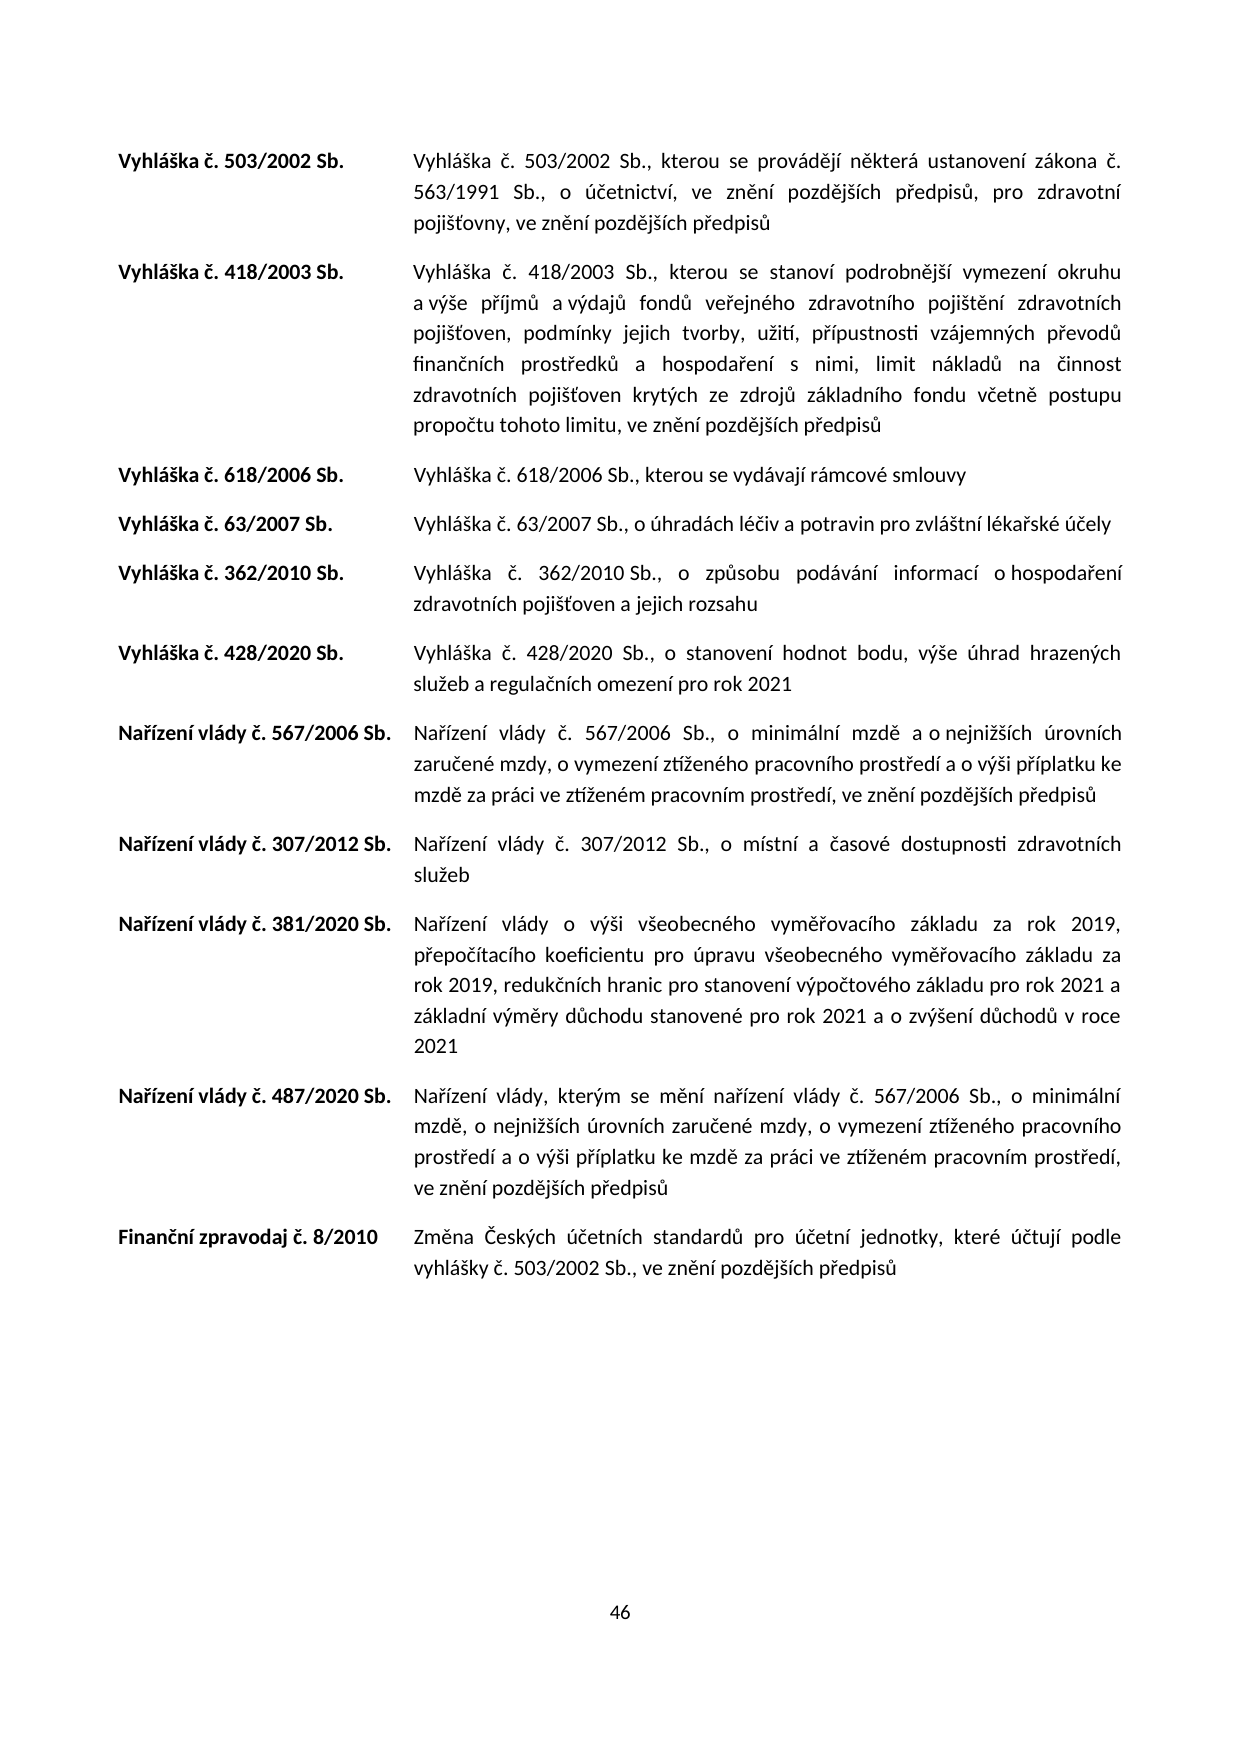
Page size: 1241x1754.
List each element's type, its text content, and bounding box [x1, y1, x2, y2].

text Nařízení vlády č. 487/2020 Sb. Nařízení vlády, kterým se mění nařízení vlády č. 567/2006 Sb., o minimální mzdě, o nejnižších úrovních zaručené mzdy, o vymezení ztíženého pracovního prostředí a o výši příplatku ke mzdě za práci ve ztíženém pracovním prostředí, ve znění pozdějších předpisů [118, 1082, 1122, 1201]
text Vyhláška č. 503/2002 Sb. Vyhláška č. 503/2002 Sb., kterou se provádějí některá ustanovení zákona č. 563/1991 Sb., o účetnictví, ve znění pozdějších předpisů, pro zdravotní pojišťovny, ve znění pozdějších předpisů [118, 148, 1122, 236]
text Nařízení vlády č. 381/2020 Sb. Nařízení vlády o výši všeobecného vyměřovacího základu za rok 2019, přepočítacího koeficientu pro úpravu všeobecného vyměřovacího základu za rok 2019, redukčních hranic pro stanovení výpočtového základu pro rok 2021 a základní výměry důchodu stanovené pro rok 2021 a o zvýšení důchodů v roce 2021 [118, 910, 1122, 1059]
text Vyhláška č. 418/2003 Sb. Vyhláška č. 418/2003 Sb., kterou se stanoví podrobnější vymezení okruhu a výše příjmů a výdajů fondů veřejného zdravotního pojištění zdravotních pojišťoven, podmínky jejich tvorby, užití, přípustnosti vzájemných převodů finančních prostředků a hospodaření s nimi, limit nákladů na činnost zdravotních pojišťoven krytých ze zdrojů základního fondu včetně postupu propočtu tohoto limitu, ve znění pozdějších předpisů [118, 258, 1122, 438]
text Vyhláška č. 63/2007 Sb. Vyhláška č. 63/2007 Sb., o úhradách léčiv a potravin pro zvláštní lékařské účely [118, 510, 1122, 537]
text Vyhláška č. 362/2010 Sb. Vyhláška č. 362/2010 Sb., o způsobu podávání informací o hospodaření zdravotních pojišťoven a jejich rozsahu [118, 559, 1122, 617]
text Vyhláška č. 618/2006 Sb. Vyhláška č. 618/2006 Sb., kterou se vydávají rámcové smlouvy [118, 461, 1122, 487]
text Nařízení vlády č. 567/2006 Sb. Nařízení vlády č. 567/2006 Sb., o minimální mzdě a o nejnižších úrovních zaručené mzdy, o vymezení ztíženého pracovního prostředí a o výši příplatku ke mzdě za práci ve ztíženém pracovním prostředí, ve znění pozdějších předpisů [118, 719, 1122, 807]
text Nařízení vlády č. 307/2012 Sb. Nařízení vlády č. 307/2012 Sb., o místní a časové dostupnosti zdravotních služeb [118, 830, 1122, 887]
text Finanční zpravodaj č. 8/2010 Změna Českých účetních standardů pro účetní jednotky, které účtují podle vyhlášky č. 503/2002 Sb., ve znění pozdějších předpisů [118, 1223, 1122, 1281]
text Vyhláška č. 428/2020 Sb. Vyhláška č. 428/2020 Sb., o stanovení hodnot bodu, výše úhrad hrazených služeb a regulačních omezení pro rok 2021 [118, 639, 1122, 697]
